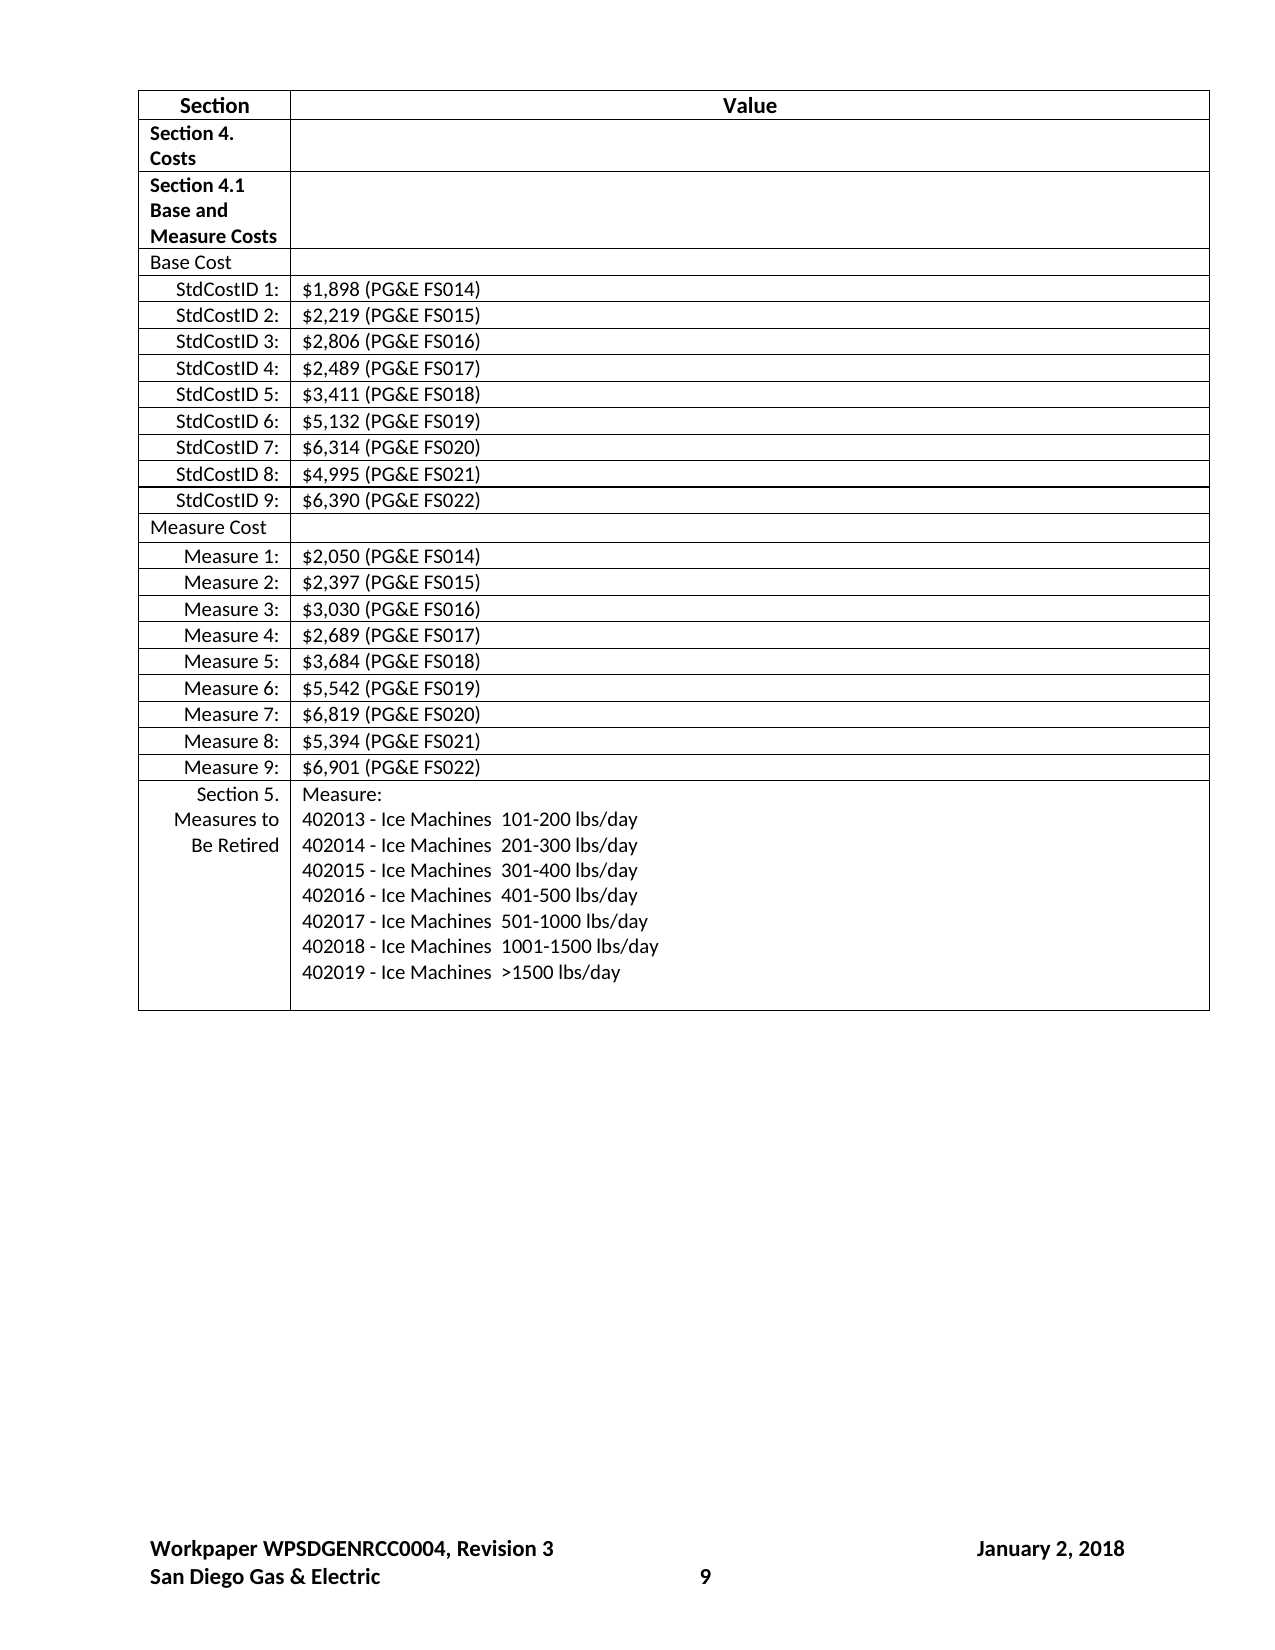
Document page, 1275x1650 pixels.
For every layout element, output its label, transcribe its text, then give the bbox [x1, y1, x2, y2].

table_cell $3,030 (PG&E FS016) [291, 596, 1209, 621]
table_cell $4,995 (PG&E FS021) [291, 461, 1209, 486]
table_cell Measure 8: [139, 728, 290, 753]
table_cell [291, 514, 1209, 542]
table_cell StdCostID 1: [139, 276, 290, 301]
table_header Section [139, 91, 290, 119]
table_cell $2,397 (PG&E FS015) [291, 569, 1209, 595]
table_cell StdCostID 7: [139, 435, 290, 460]
table_cell Measure 1: [139, 543, 290, 568]
table_cell StdCostID 9: [139, 488, 290, 513]
table_cell $6,390 (PG&E FS022) [291, 488, 1209, 513]
table_cell [291, 172, 1209, 248]
table_cell Base Cost [139, 249, 290, 275]
table_cell $2,219 (PG&E FS015) [291, 302, 1209, 328]
table_cell Measure 2: [139, 569, 290, 595]
table_cell $2,689 (PG&E FS017) [291, 622, 1209, 648]
table_cell [291, 120, 1209, 171]
table_cell Section 4.1 Base and Measure Costs [139, 172, 290, 248]
table_cell $6,819 (PG&E FS020) [291, 702, 1209, 727]
table_cell StdCostID 5: [139, 382, 290, 407]
table_cell StdCostID 2: [139, 302, 290, 328]
table_cell $2,489 (PG&E FS017) [291, 355, 1209, 381]
table_cell [291, 249, 1209, 275]
table_cell $2,050 (PG&E FS014) [291, 543, 1209, 568]
table_cell Measure 9: [139, 755, 290, 780]
table_cell Measure 4: [139, 622, 290, 648]
table_cell $5,132 (PG&E FS019) [291, 408, 1209, 433]
table_cell StdCostID 8: [139, 461, 290, 486]
table_cell $3,684 (PG&E FS018) [291, 649, 1209, 674]
table_cell StdCostID 3: [139, 329, 290, 354]
table_cell $5,394 (PG&E FS021) [291, 728, 1209, 753]
table_cell $5,542 (PG&E FS019) [291, 675, 1209, 701]
table_header Value [291, 91, 1209, 119]
table_cell Section 5. Measures to Be Retired [139, 781, 290, 1010]
table_cell Measure 6: [139, 675, 290, 701]
table_cell $1,898 (PG&E FS014) [291, 276, 1209, 301]
table_cell Section 4. Costs [139, 120, 290, 171]
table_cell $6,901 (PG&E FS022) [291, 755, 1209, 780]
table_cell StdCostID 4: [139, 355, 290, 381]
table_cell StdCostID 6: [139, 408, 290, 433]
table_cell $6,314 (PG&E FS020) [291, 435, 1209, 460]
table_cell Measure 7: [139, 702, 290, 727]
table_cell Measure 3: [139, 596, 290, 621]
table_cell $2,806 (PG&E FS016) [291, 329, 1209, 354]
table_cell Measure Cost [139, 514, 290, 542]
table_cell Measure: 402013 - Ice Machines 101-200 lbs/day 402014 - Ice Machines 201-300 lbs/day 402015 - Ice Machines 301-400 lbs/day 402016 - Ice Machines 401-500 lbs/day 402017 - Ice Machines 501-1000 lbs/day 402018 - Ice Machines 1001-1500 lbs/day 402019 - Ice Machines >1500 lbs/day [291, 781, 1209, 1010]
table_cell $3,411 (PG&E FS018) [291, 382, 1209, 407]
table_cell Measure 5: [139, 649, 290, 674]
